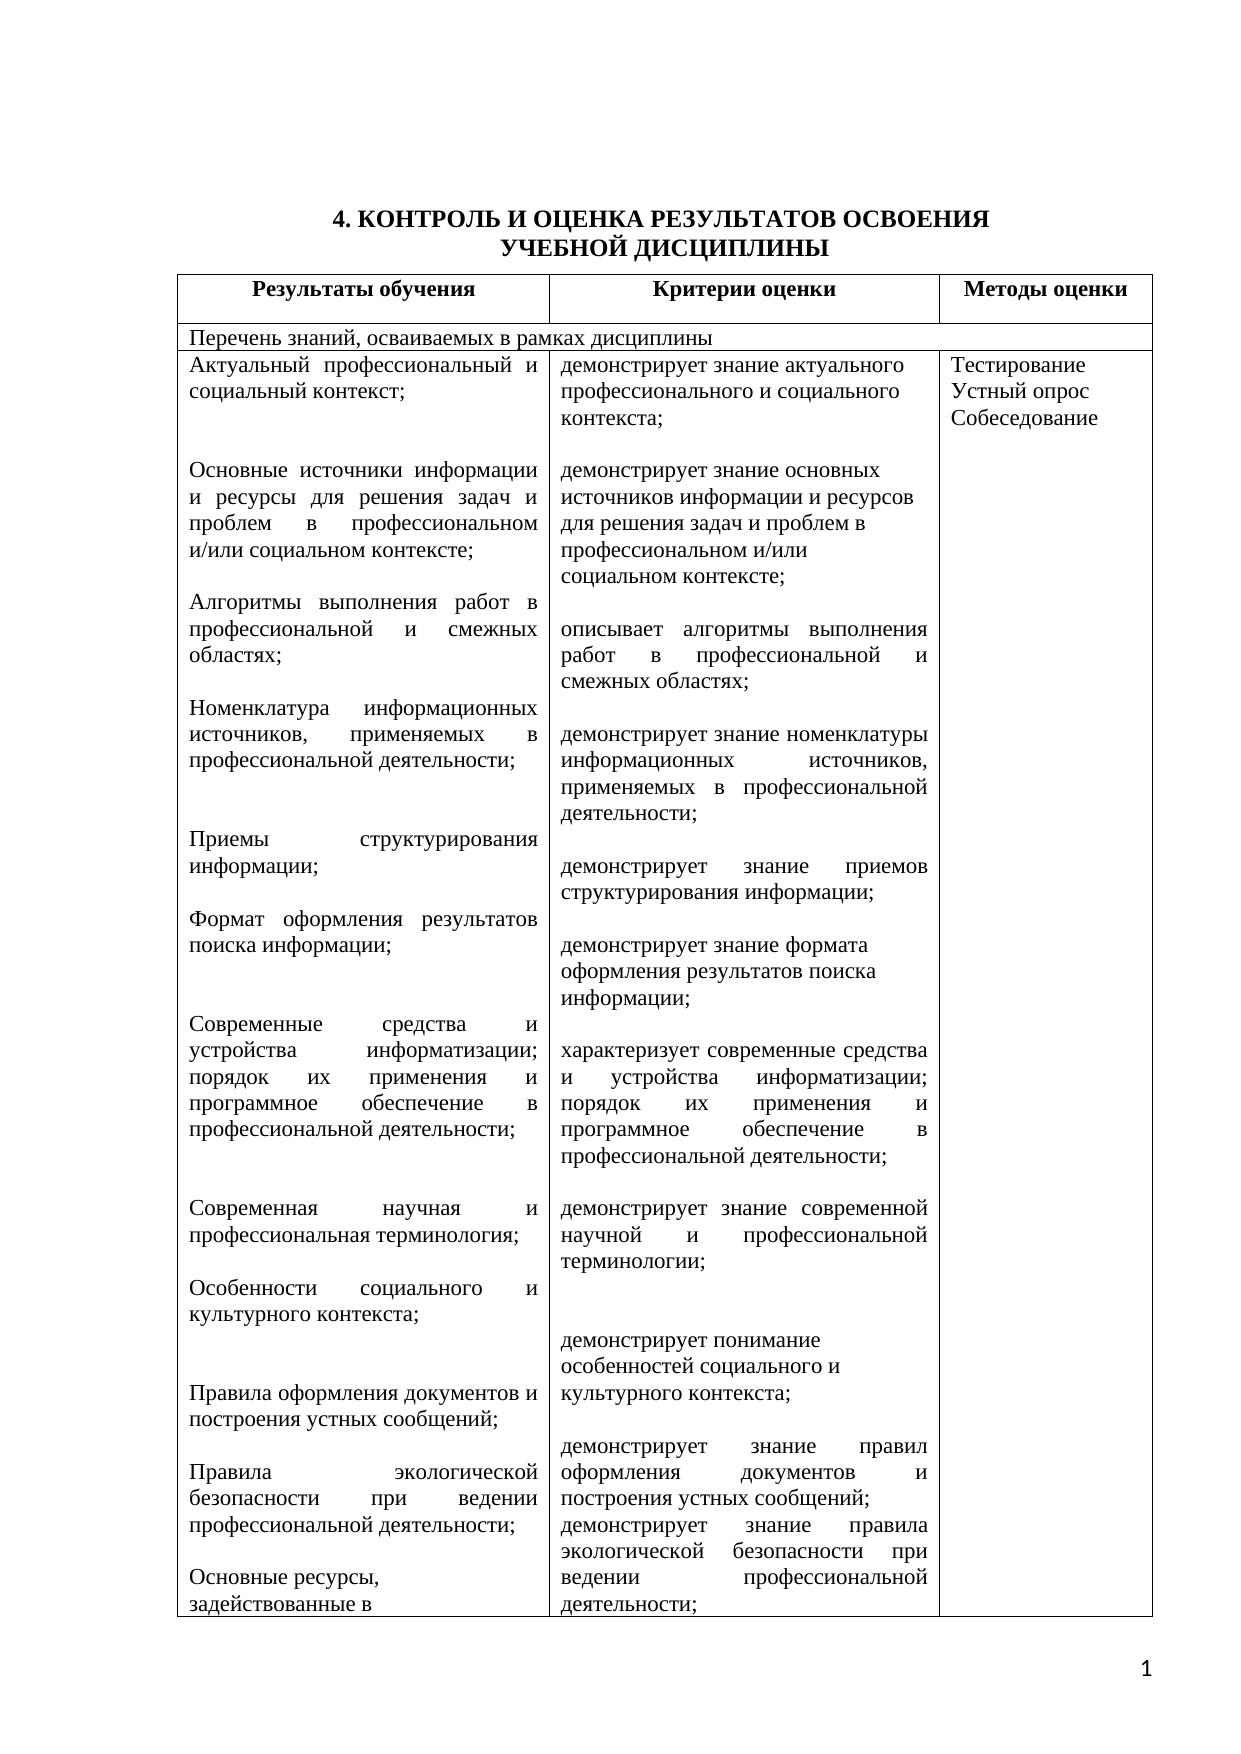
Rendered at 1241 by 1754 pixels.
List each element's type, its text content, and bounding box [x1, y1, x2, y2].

table_cell Перечень знаний, осваиваемых в рамках дисциплины [178, 324, 1152, 350]
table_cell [550, 351, 939, 1616]
table_header Методы оценки [940, 275, 1152, 323]
table_header Критерии оценки [550, 275, 939, 323]
text 4. КОНТРОЛЬ И ОЦЕНКА РЕЗУЛЬТАТОВ ОСВОЕНИЯ УЧЕБНОЙ ДИСЦИПЛИНЫ [177, 204, 1152, 262]
table_header Результаты обучения [178, 275, 549, 323]
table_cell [940, 351, 1152, 1616]
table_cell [178, 351, 549, 1616]
